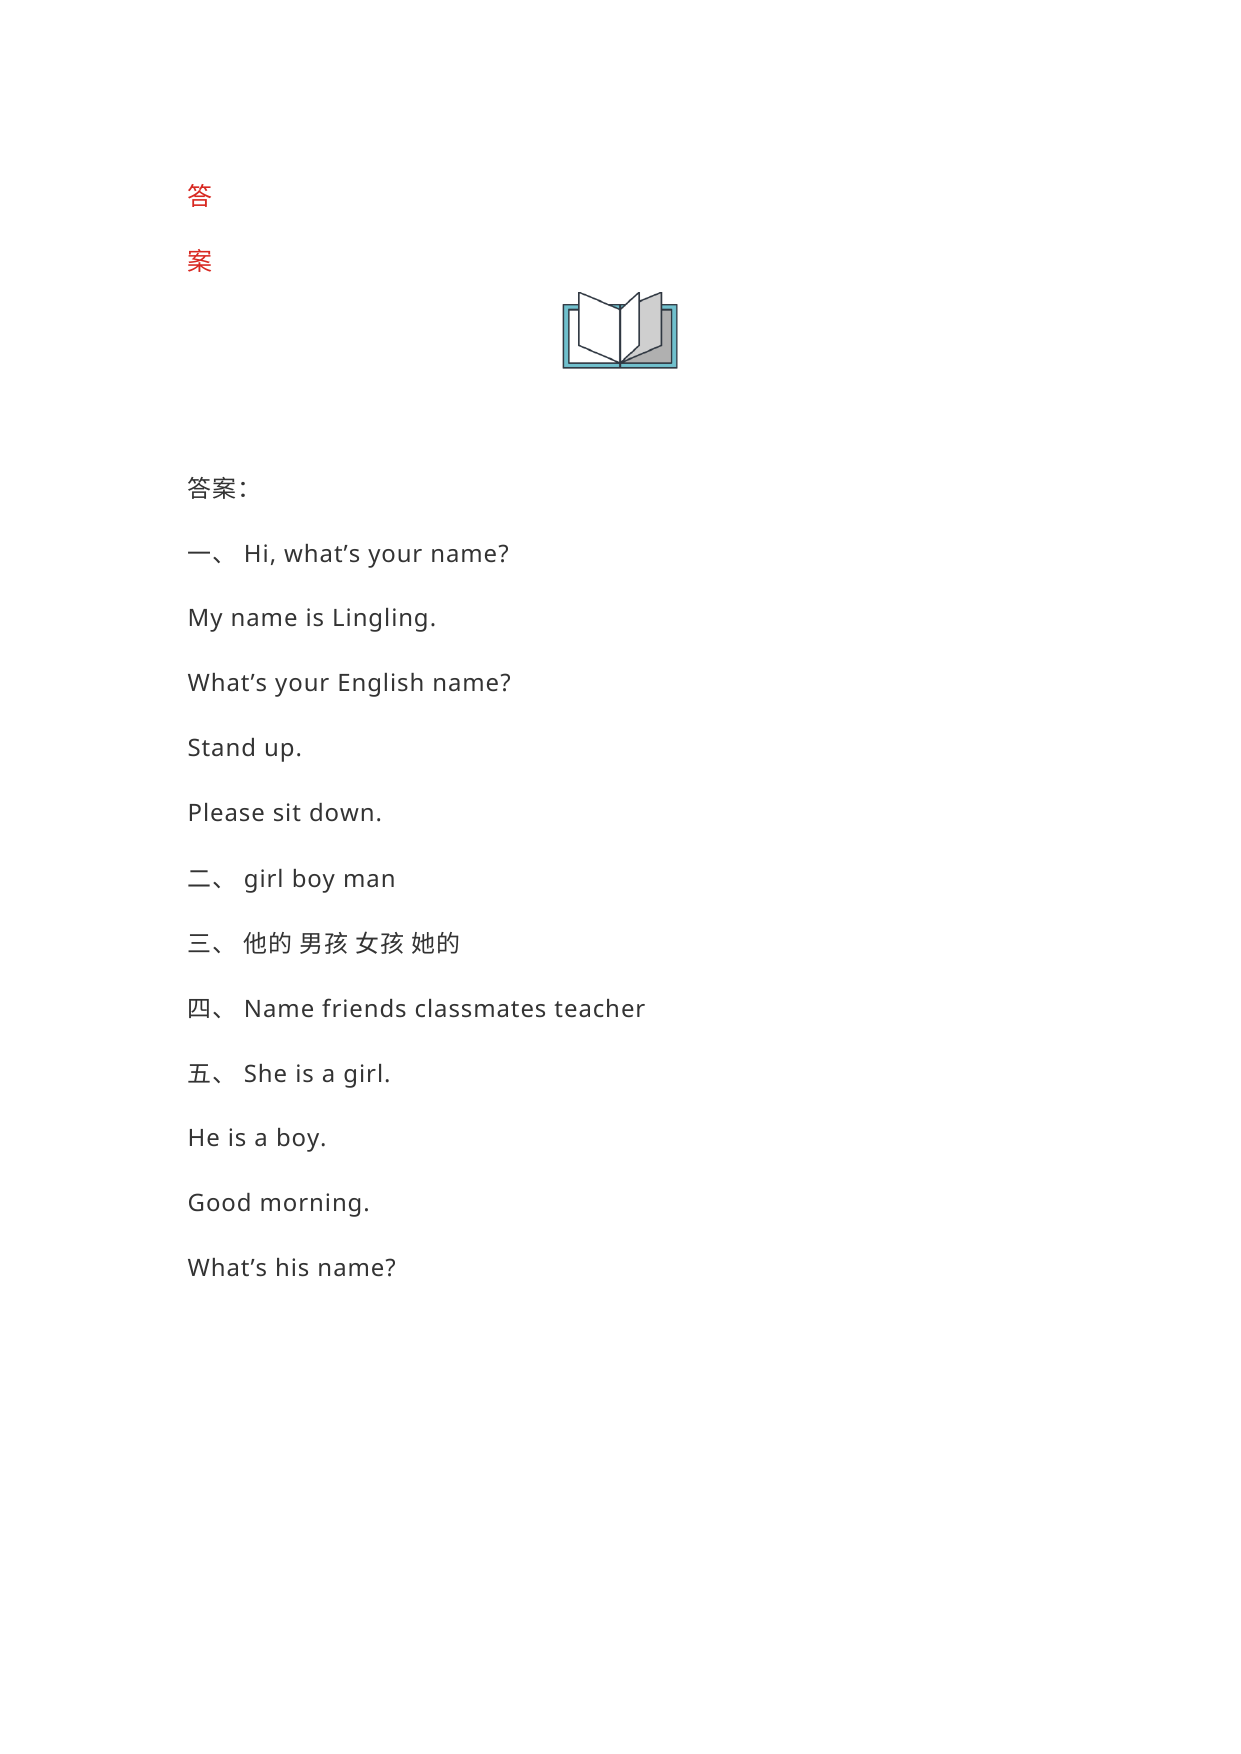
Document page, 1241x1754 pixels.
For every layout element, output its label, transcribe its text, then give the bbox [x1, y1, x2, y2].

text 一、 Hi, what’s your name? [187, 519, 1053, 584]
text 案 [187, 227, 1053, 292]
text What’s his name? [187, 1234, 1053, 1299]
text 答 [187, 162, 1053, 227]
text My name is Lingling. [187, 584, 1053, 649]
text 二、 girl boy man [187, 844, 1053, 909]
text Good morning. [187, 1169, 1053, 1234]
text Stand up. [187, 714, 1053, 779]
picture [562, 292, 678, 369]
text He is a boy. [187, 1104, 1053, 1169]
text Please sit down. [187, 779, 1053, 844]
text What’s your English name? [187, 649, 1053, 714]
text 五、 She is a girl. [187, 1039, 1053, 1104]
text 答案： [187, 454, 1053, 519]
text 四、 Name friends classmates teacher [187, 974, 1053, 1039]
text 三、 他的 男孩 女孩 她的 [187, 909, 1053, 974]
